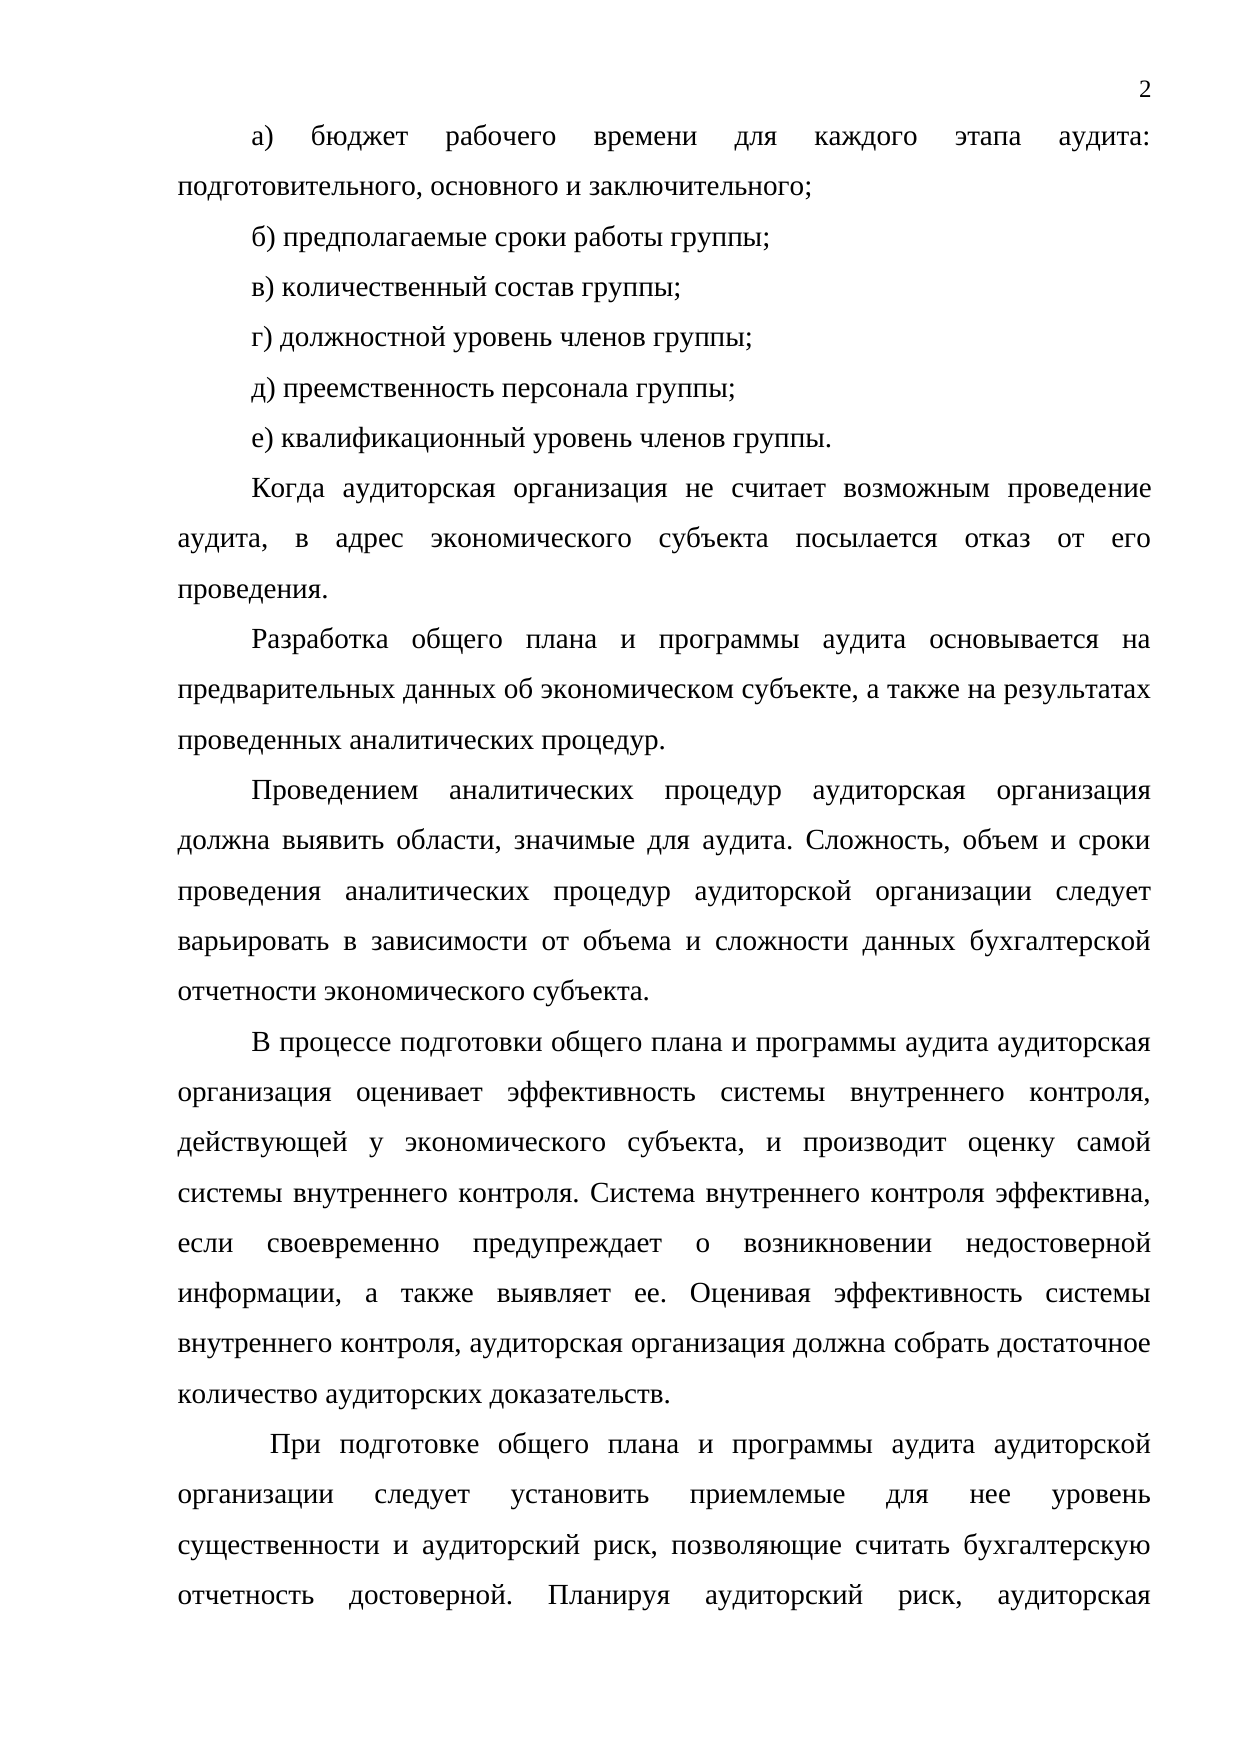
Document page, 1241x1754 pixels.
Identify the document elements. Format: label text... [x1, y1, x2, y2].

text б) предполагаемые сроки работы группы; [177, 219, 1152, 252]
text В процессе подготовки общего плана и программы аудита аудиторская организация оценивает эффективность системы внутреннего контроля, действующей у экономического субъекта, и производит оценку самой системы внутреннего контроля. Система внутреннего контроля эффективна, если своевременно предупреждает о возникновении недостоверной информации, а также выявляет ее. Оценивая эффективность системы внутреннего контроля, аудиторская организация должна собрать достаточное количество аудиторских доказательств. [177, 1024, 1152, 1409]
text Разработка общего плана и программы аудита основывается на предварительных данных об экономическом субъекте, а также на результатах проведенных аналитических процедур. [177, 621, 1152, 755]
text Проведением аналитических процедур аудиторская организация должна выявить области, значимые для аудита. Сложность, объем и сроки проведения аналитических процедур аудиторской организации следует варьировать в зависимости от объема и сложности данных бухгалтерской отчетности экономического субъекта. [177, 772, 1152, 1007]
text в) количественный состав группы; [177, 269, 1152, 303]
text д) преемственность персонала группы; [177, 370, 1152, 403]
text г) должностной уровень членов группы; [177, 319, 1152, 353]
text а) бюджет рабочего времени для каждого этапа аудита: подготовительного, основного и заключительного; [177, 118, 1152, 202]
text е) квалификационный уровень членов группы. [177, 420, 1152, 453]
text Когда аудиторская организация не считает возможным проведение аудита, в адрес экономического субъекта посылается отказ от его проведения. [177, 470, 1152, 604]
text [177, 1426, 1152, 1611]
